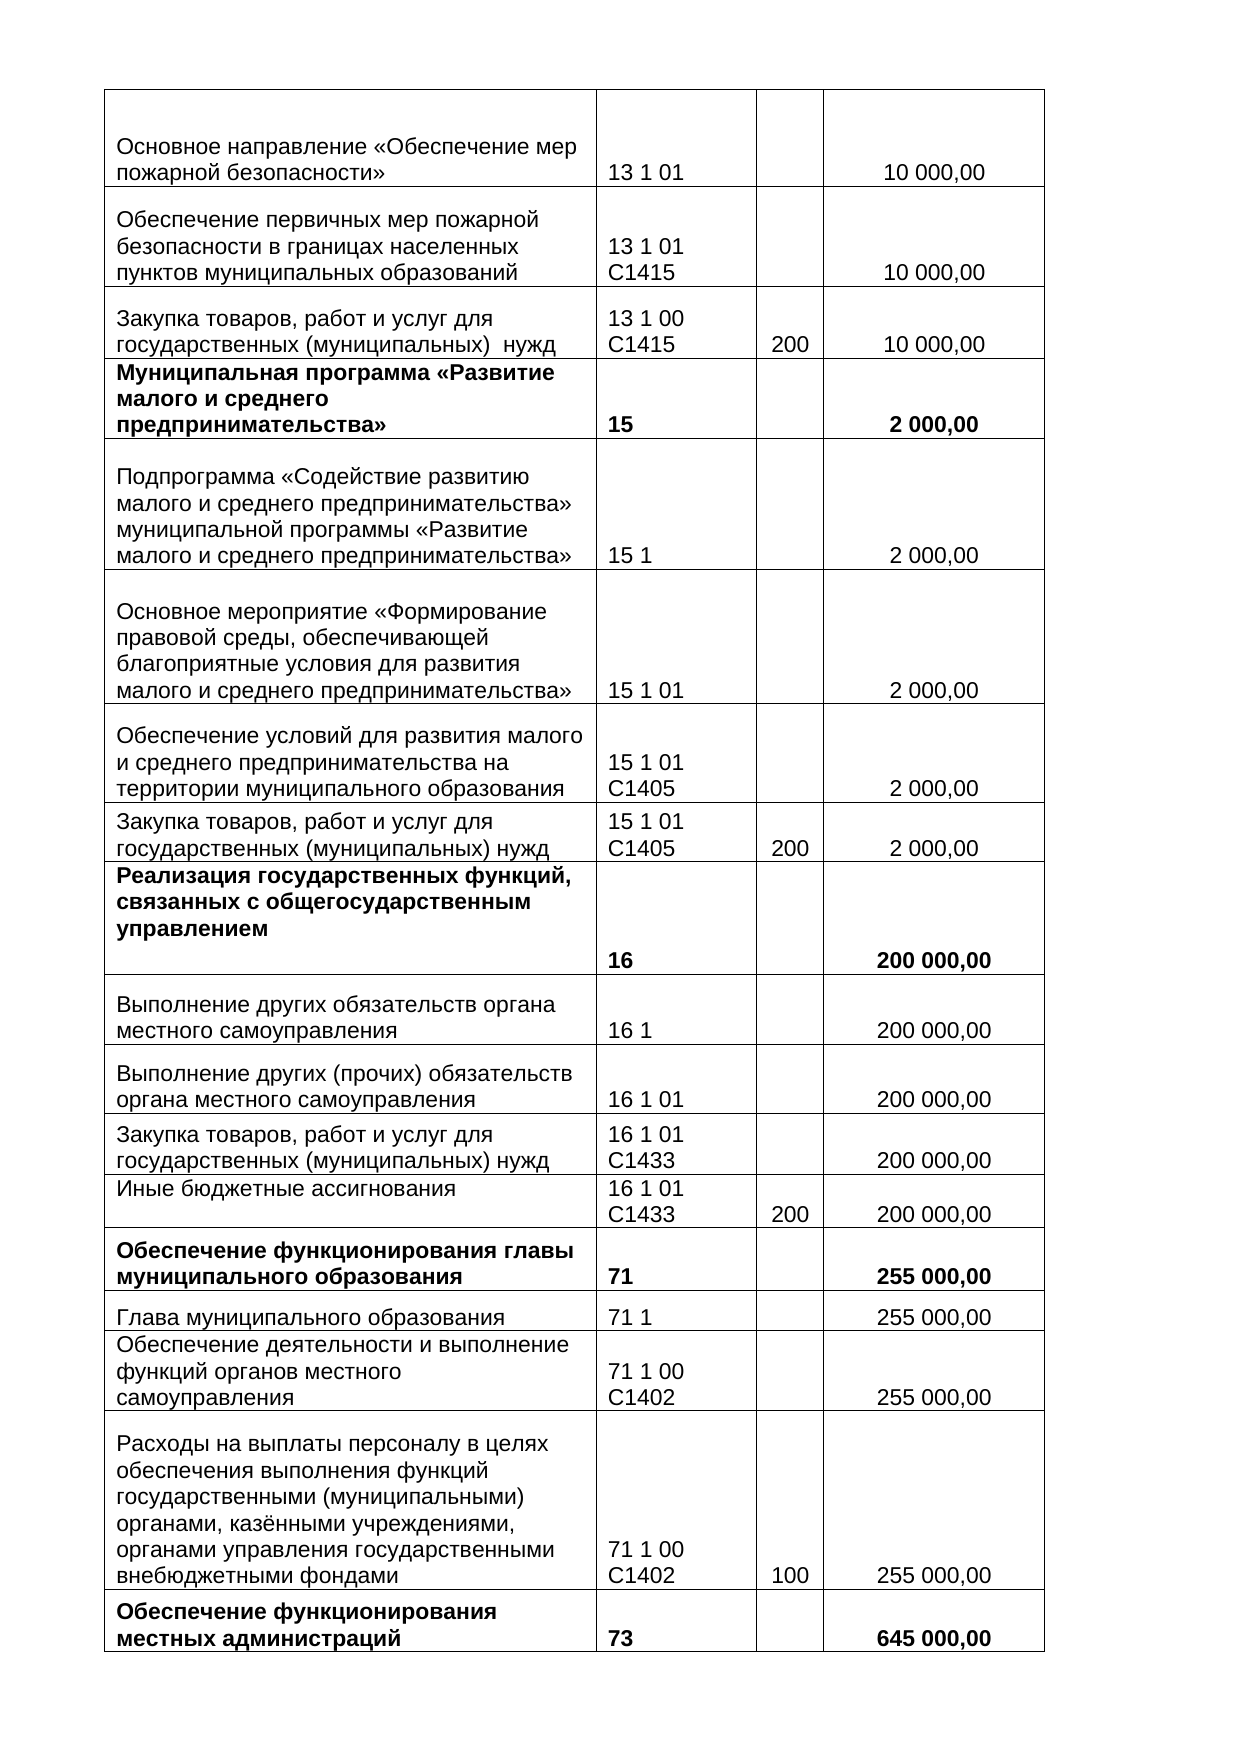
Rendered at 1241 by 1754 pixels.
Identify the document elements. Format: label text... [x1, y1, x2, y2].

table_cell 15 1 01 С1405 [597, 704, 756, 802]
table_cell 10 000,00 [824, 90, 1044, 186]
table_cell 255 000,00 [824, 1291, 1044, 1330]
table_cell 71 1 [597, 1291, 756, 1330]
table_cell [757, 570, 823, 703]
table_cell 16 1 01 С1433 [597, 1114, 756, 1173]
table_cell 10 000,00 [824, 287, 1044, 357]
table_cell Основное мероприятие «Формирование правовой среды, обеспечивающей благоприятные условия для развития малого и среднего предпринимательства» [105, 570, 596, 703]
table_cell Муниципальная программа «Развитие малого и среднего предпринимательства» [105, 359, 596, 437]
table_cell [757, 1045, 823, 1112]
table_cell Реализация государственных функций, связанных с общегосударственным управлением [105, 862, 596, 973]
table_cell Иные бюджетные ассигнования [105, 1175, 596, 1227]
table_cell 71 [597, 1228, 756, 1290]
table_cell 200 [757, 803, 823, 861]
table_cell 2 000,00 [824, 570, 1044, 703]
table_cell Обеспечение функционирования главы муниципального образования [105, 1228, 596, 1290]
table_cell [757, 1331, 823, 1410]
table_cell 255 000,00 [824, 1228, 1044, 1290]
table_cell Обеспечение условий для развития малого и среднего предпринимательства на территории муниципального образования [105, 704, 596, 802]
table_cell Основное направление «Обеспечение мер пожарной безопасности» [105, 90, 596, 186]
table_cell 16 1 [597, 975, 756, 1044]
table_cell 71 1 00 С1402 [597, 1331, 756, 1410]
table_cell Расходы на выплаты персоналу в целях обеспечения выполнения функций государственными (муниципальными) органами, казёнными учреждениями, органами управления государственными внебюджетными фондами [105, 1411, 596, 1588]
table_cell 16 1 01 [597, 1045, 756, 1112]
table_cell 2 000,00 [824, 803, 1044, 861]
table_cell 200 [757, 287, 823, 357]
table_cell 200 [757, 1175, 823, 1227]
table_cell 16 [597, 862, 756, 973]
table_cell 2 000,00 [824, 359, 1044, 437]
table_cell 15 1 01 С1405 [597, 803, 756, 861]
table_cell [757, 1114, 823, 1173]
table_cell [757, 439, 823, 569]
table_cell 13 1 00 С1415 [597, 287, 756, 357]
table_cell 73 [597, 1590, 756, 1651]
table_cell Глава муниципального образования [105, 1291, 596, 1330]
table_cell Закупка товаров, работ и услуг для государственных (муниципальных) нужд [105, 287, 596, 357]
table_cell 2 000,00 [824, 439, 1044, 569]
table_cell Закупка товаров, работ и услуг для государственных (муниципальных) нужд [105, 803, 596, 861]
table_cell [757, 975, 823, 1044]
table_cell [757, 1590, 823, 1651]
table_cell 13 1 01 [597, 90, 756, 186]
table_cell 200 000,00 [824, 862, 1044, 973]
table_cell [757, 704, 823, 802]
table_cell Закупка товаров, работ и услуг для государственных (муниципальных) нужд [105, 1114, 596, 1173]
table_cell [757, 1228, 823, 1290]
table_cell Выполнение других обязательств органа местного самоуправления [105, 975, 596, 1044]
table_cell 13 1 01 С1415 [597, 187, 756, 286]
table_cell 200 000,00 [824, 975, 1044, 1044]
table_cell 100 [757, 1411, 823, 1588]
table_cell 16 1 01 С1433 [597, 1175, 756, 1227]
table_cell Обеспечение первичных мер пожарной безопасности в границах населенных пунктов муниципальных образований [105, 187, 596, 286]
table_cell [757, 359, 823, 437]
table_cell Обеспечение функционирования местных администраций [105, 1590, 596, 1651]
table_cell [757, 90, 823, 186]
table_cell 2 000,00 [824, 704, 1044, 802]
table_cell Обеспечение деятельности и выполнение функций органов местного самоуправления [105, 1331, 596, 1410]
table_cell Выполнение других (прочих) обязательств органа местного самоуправления [105, 1045, 596, 1112]
table_cell 200 000,00 [824, 1114, 1044, 1173]
table_cell [757, 187, 823, 286]
table_cell Подпрограмма «Содействие развитию малого и среднего предпринимательства» муниципальной программы «Развитие малого и среднего предпринимательства» [105, 439, 596, 569]
table_cell 200 000,00 [824, 1045, 1044, 1112]
table_cell [757, 862, 823, 973]
table_cell 255 000,00 [824, 1411, 1044, 1588]
table_cell 200 000,00 [824, 1175, 1044, 1227]
table_cell 645 000,00 [824, 1590, 1044, 1651]
table_cell 15 1 [597, 439, 756, 569]
table_cell 10 000,00 [824, 187, 1044, 286]
table_cell [757, 1291, 823, 1330]
table_cell 71 1 00 С1402 [597, 1411, 756, 1588]
table_cell 15 [597, 359, 756, 437]
table_cell 255 000,00 [824, 1331, 1044, 1410]
table_cell 15 1 01 [597, 570, 756, 703]
